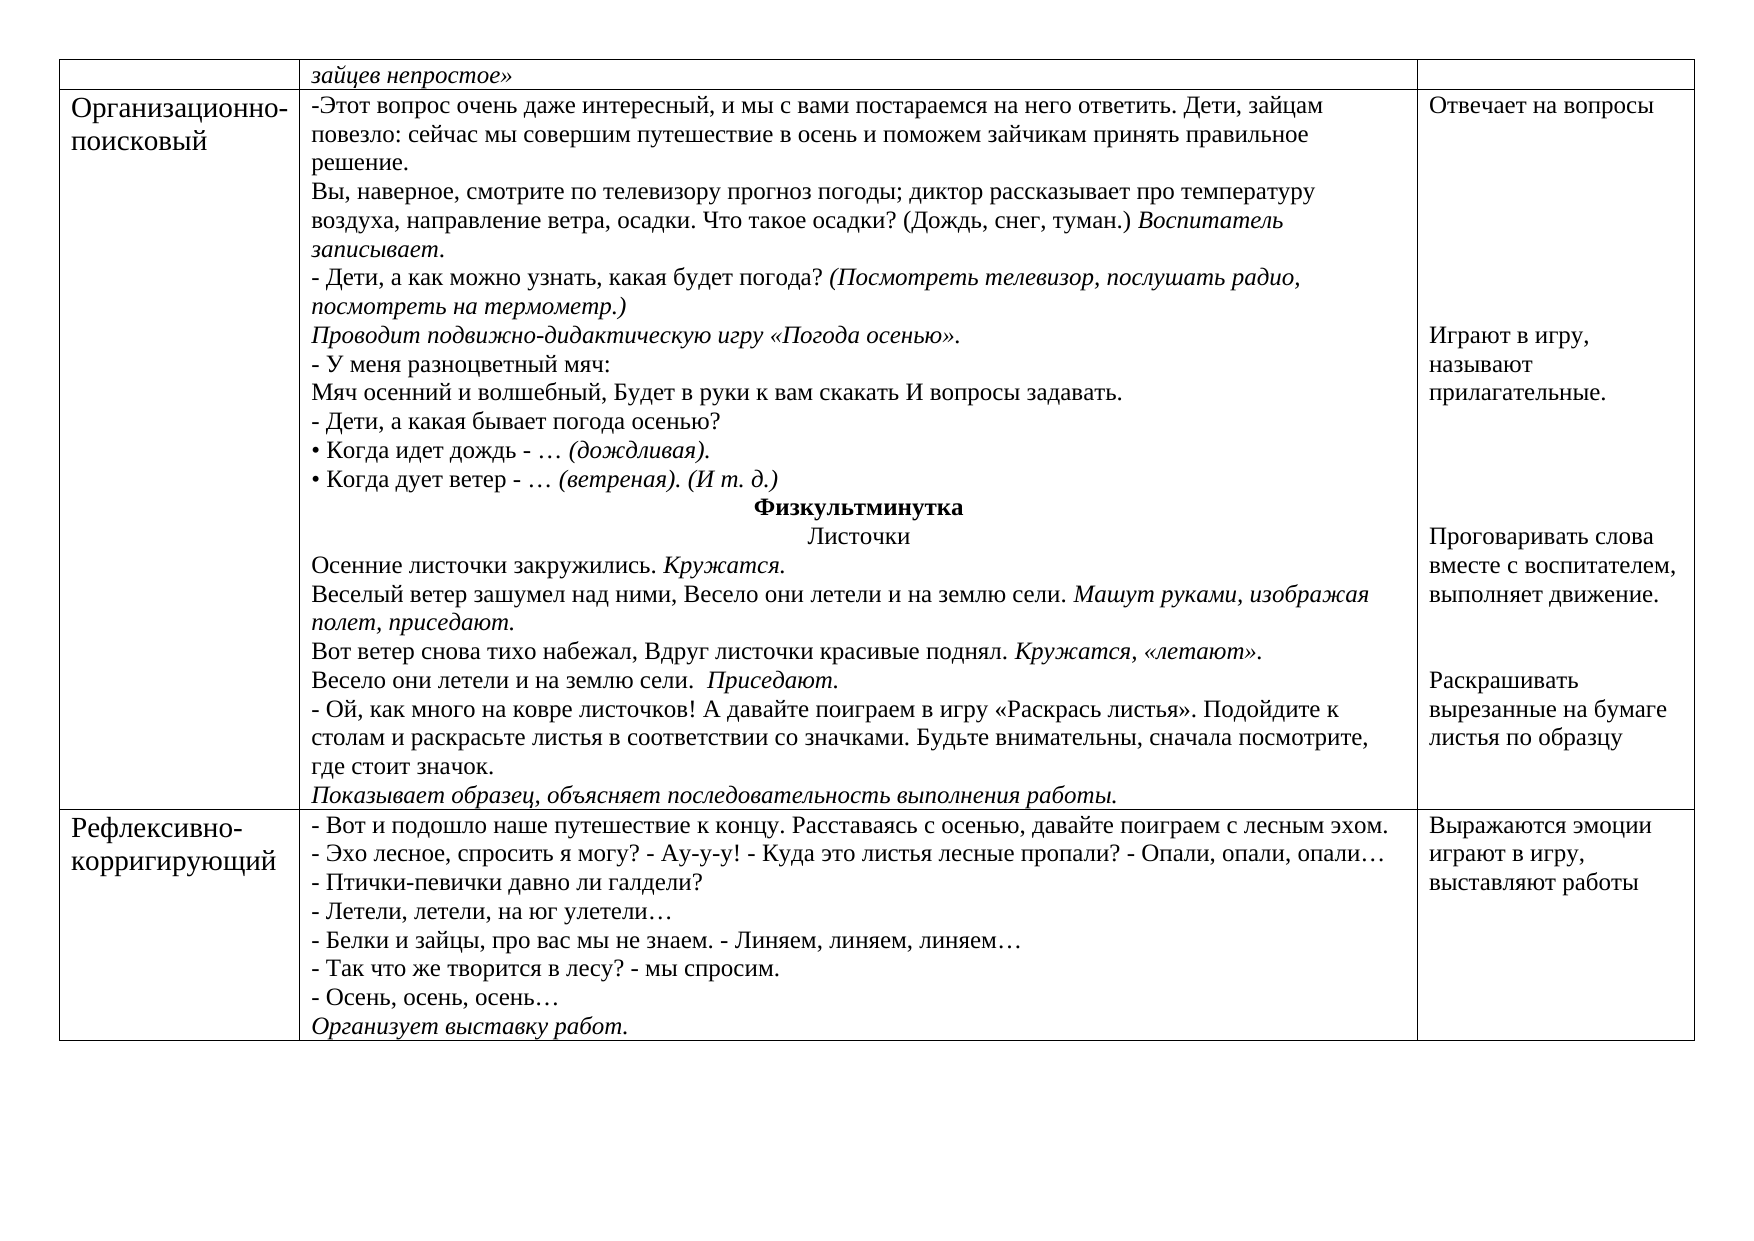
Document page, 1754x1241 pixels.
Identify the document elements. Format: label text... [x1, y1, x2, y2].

table_cell -Этот вопрос очень даже интересный, и мы с вами постараемся на него ответить. Дети, зайцам повезло: сейчас мы совершим путешествие в осень и поможем зайчикам принять правильное решение. Вы, наверное, смотрите по телевизору прогноз погоды; диктор рассказывает про температуру воздуха, направление ветра, осадки. Что такое осадки? (Дождь, снег, туман.) Воспитатель записывает. - Дети, а как можно узнать, какая будет погода? (Посмотреть телевизор, послушать радио, посмотреть на термометр.) Проводит подвижно-дидактическую игру «Погода осенью». - У меня разноцветный мяч: Мяч осенний и волшебный, Будет в руки к вам скакать И вопросы задавать. - Дети, а какая бывает погода осенью? • Когда идет дождь - … (дождливая). • Когда дует ветер - … (ветреная). (И т. д.) Физкультминутка Листочки Осенние листочки закружились. Кружатся. Веселый ветер зашумел над ними, Весело они летели и на землю сели. Машут руками, изображая полет, приседают. Вот ветер снова тихо набежал, Вдруг листочки красивые поднял. Кружатся, «летают». Весело они летели и на землю сели. Приседают. - Ой, как много на ковре листочков! А давайте поиграем в игру «Раскрась листья». Подойдите к столам и раскрасьте листья в соответствии со значками. Будьте внимательны, сначала посмотрите, где стоит значок. Показывает образец, объясняет последовательность выполнения работы. [300, 90, 1417, 809]
table_cell Рефлексивно-корригирующий [60, 810, 299, 1040]
table_cell Организационно-поисковый [60, 90, 299, 809]
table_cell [300, 60, 1417, 89]
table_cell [1418, 60, 1694, 89]
table_cell Выражаются эмоции играют в игру, выставляют работы [1418, 810, 1694, 1040]
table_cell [60, 60, 299, 89]
table_cell Отвечает на вопросы Играют в игру, называют прилагательные. Проговаривать слова вместе с воспитателем, выполняет движение. Раскрашивать вырезанные на бумаге листья по образцу [1418, 90, 1694, 809]
table_cell - Вот и подошло наше путешествие к концу. Расставаясь с осенью, давайте поиграем с лесным эхом. - Эхо лесное, спросить я могу? - Ау-у-у! - Куда это листья лесные пропали? - Опали, опали, опали… - Птички-певички давно ли галдели? - Летели, летели, на юг улетели… - Белки и зайцы, про вас мы не знаем. - Линяем, линяем, линяем… - Так что же творится в лесу? - мы спросим. - Осень, осень, осень… Организует выставку работ. [300, 810, 1417, 1040]
